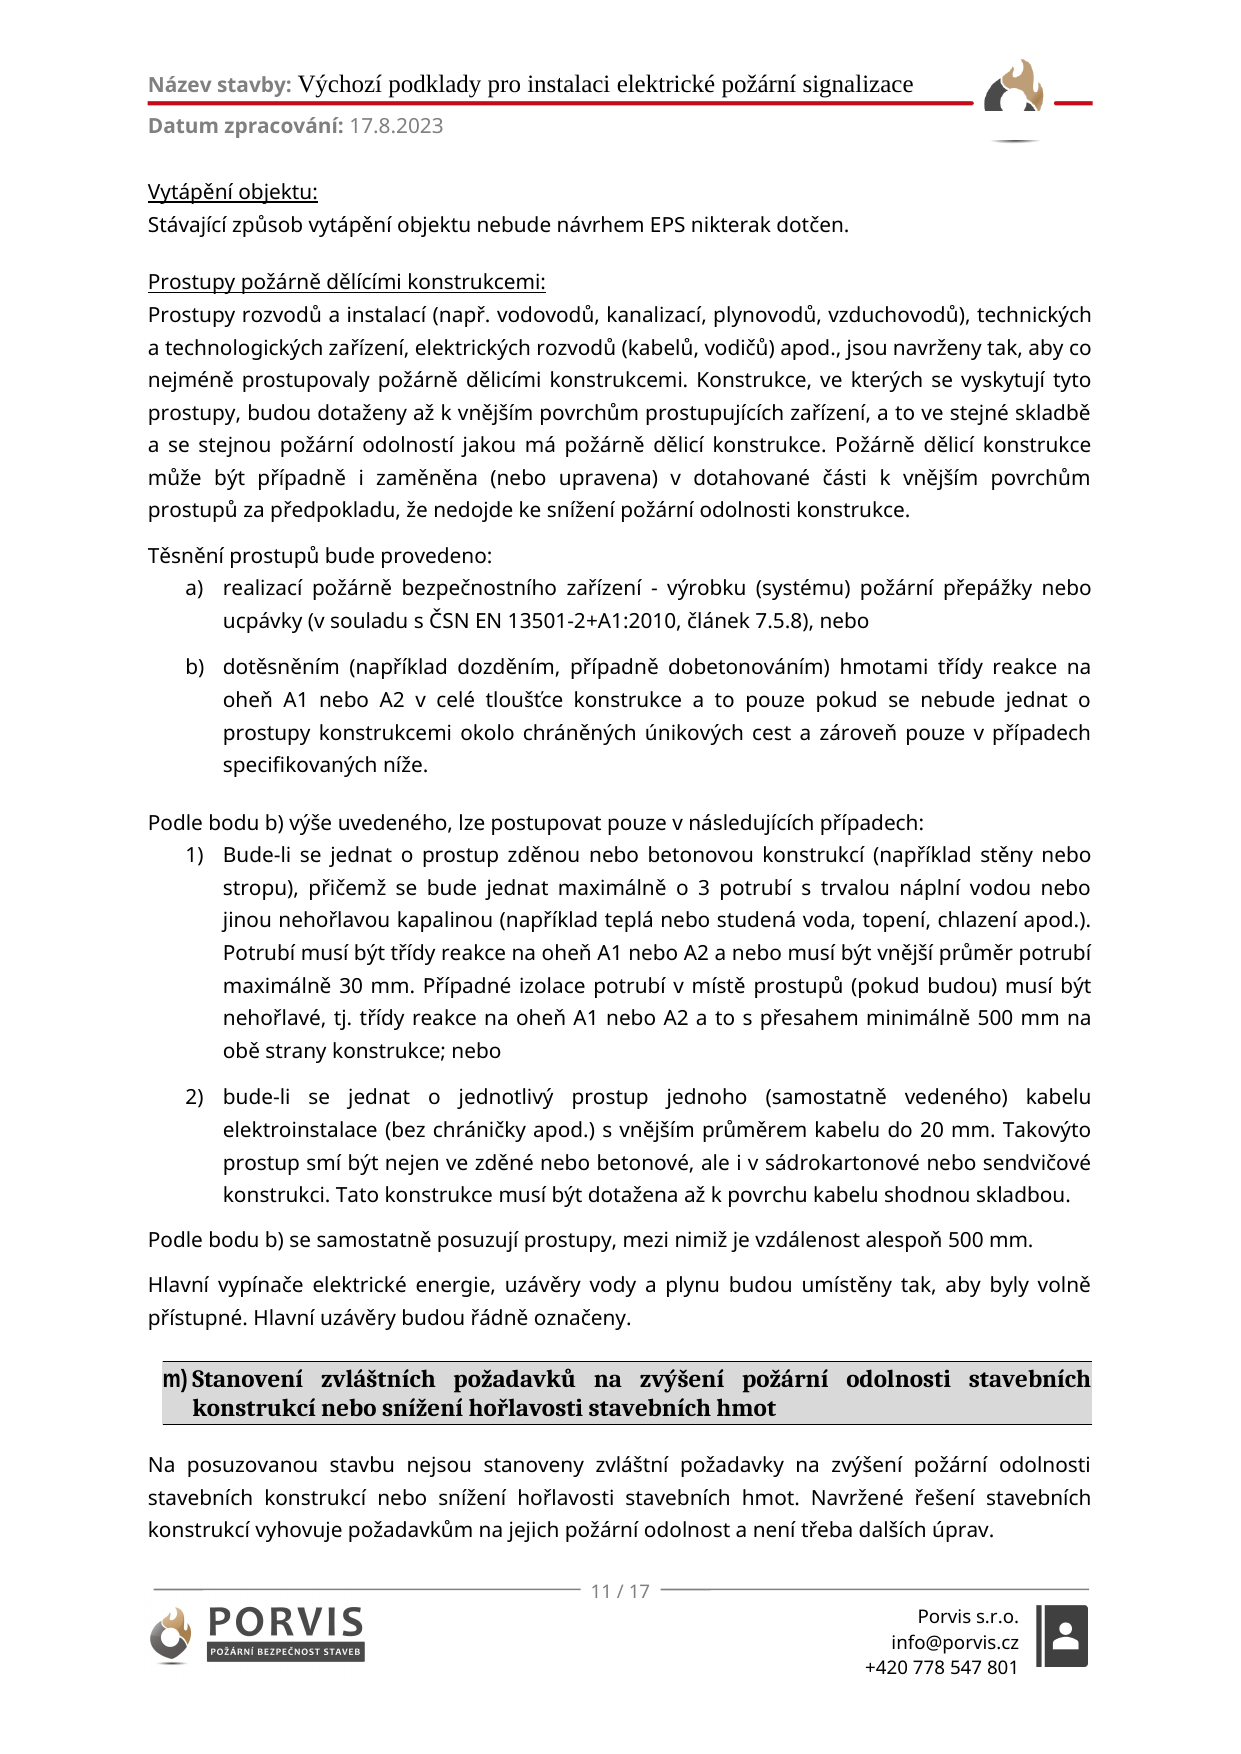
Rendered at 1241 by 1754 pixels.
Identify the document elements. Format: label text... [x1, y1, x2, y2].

list realizací požárně bezpečnostního zařízení - výrobku (systému) požární přepážky nebo ucpávky (v souladu s ČSN EN 13501-2+A1:2010, článek 7.5.8), nebo [185, 573, 1092, 634]
text Podle bodu b) výše uvedeného, lze postupovat pouze v následujících případech: [148, 808, 1092, 836]
list Bude-li se jednat o prostup zděnou nebo betonovou konstrukcí (například stěny nebo stropu), přičemž se bude jednat maximálně o 3 potrubí s trvalou náplní vodou nebo jinou nehořlavou kapalinou (například teplá nebo studená voda, topení, chlazení apod.). Potrubí musí být třídy reakce na oheň A1 nebo A2 a nebo musí být vnější průměr potrubí maximálně 30 mm. Případné izolace potrubí v místě prostupů (pokud budou) musí být nehořlavé, tj. třídy reakce na oheň A1 nebo A2 a to s přesahem minimálně 500 mm na obě strany konstrukce; nebo [185, 840, 1092, 1064]
subtitle Stanovení zvláštních požadavků na zvýšení požární odolnosti stavebních konstrukcí nebo snížení hořlavosti stavebních hmot [162, 1362, 1092, 1425]
text Stávající způsob vytápění objektu nebude návrhem EPS nikterak dotčen. [148, 210, 1092, 238]
text Na posuzovanou stavbu nejsou stanoveny zvláštní požadavky na zvýšení požární odolnosti stavebních konstrukcí nebo snížení hořlavosti stavebních hmot. Navržené řešení stavebních konstrukcí vyhovuje požadavkům na jejich požární odolnost a není třeba dalších úprav. [148, 1450, 1092, 1544]
text Hlavní vypínače elektrické energie, uzávěry vody a plynu budou umístěny tak, aby byly volně přístupné. Hlavní uzávěry budou řádně označeny. [148, 1271, 1092, 1332]
text Podle bodu b) se samostatně posuzují prostupy, mezi nimiž je vzdálenost alespoň 500 mm. [148, 1225, 1092, 1254]
text Prostupy požárně dělícími konstrukcemi: [148, 267, 1092, 296]
picture [147, 21, 1093, 201]
list bude-li se jednat o jednotlivý prostup jednoho (samostatně vedeného) kabelu elektroinstalace (bez chráničky apod.) s vnějším průměrem kabelu do 20 mm. Takovýto prostup smí být nejen ve zděné nebo betonové, ale i v sádrokartonové nebo sendvičové konstrukci. Tato konstrukce musí být dotažena až k povrchu kabelu shodnou skladbou. [185, 1082, 1092, 1209]
picture [1022, 1596, 1103, 1676]
picture [138, 1589, 377, 1678]
text Vytápění objektu: [148, 177, 1092, 206]
list dotěsněním (například dozděním, případně dobetonováním) hmotami třídy reakce na oheň A1 nebo A2 v celé tloušťce konstrukce a to pouze pokud se nebude jednat o prostupy konstrukcemi okolo chráněných únikových cest a zároveň pouze v případech specifikovaných níže. [185, 652, 1092, 779]
text Těsnění prostupů bude provedeno: [148, 541, 1092, 569]
text Prostupy rozvodů a instalací (např. vodovodů, kanalizací, plynovodů, vzduchovodů), technických a technologických zařízení, elektrických rozvodů (kabelů, vodičů) apod., jsou navrženy tak, aby co nejméně prostupovaly požárně dělicími konstrukcemi. Konstrukce, ve kterých se vyskytují tyto prostupy, budou dotaženy až k vnějším povrchům prostupujících zařízení, a to ve stejné skladbě a se stejnou požární odolností jakou má požárně dělicí konstrukce. Požárně dělicí konstrukce může být případně i zaměněna (nebo upravena) v dotahované části k vnějším povrchům prostupů za předpokladu, že nedojde ke snížení požární odolnosti konstrukce. [148, 300, 1092, 524]
